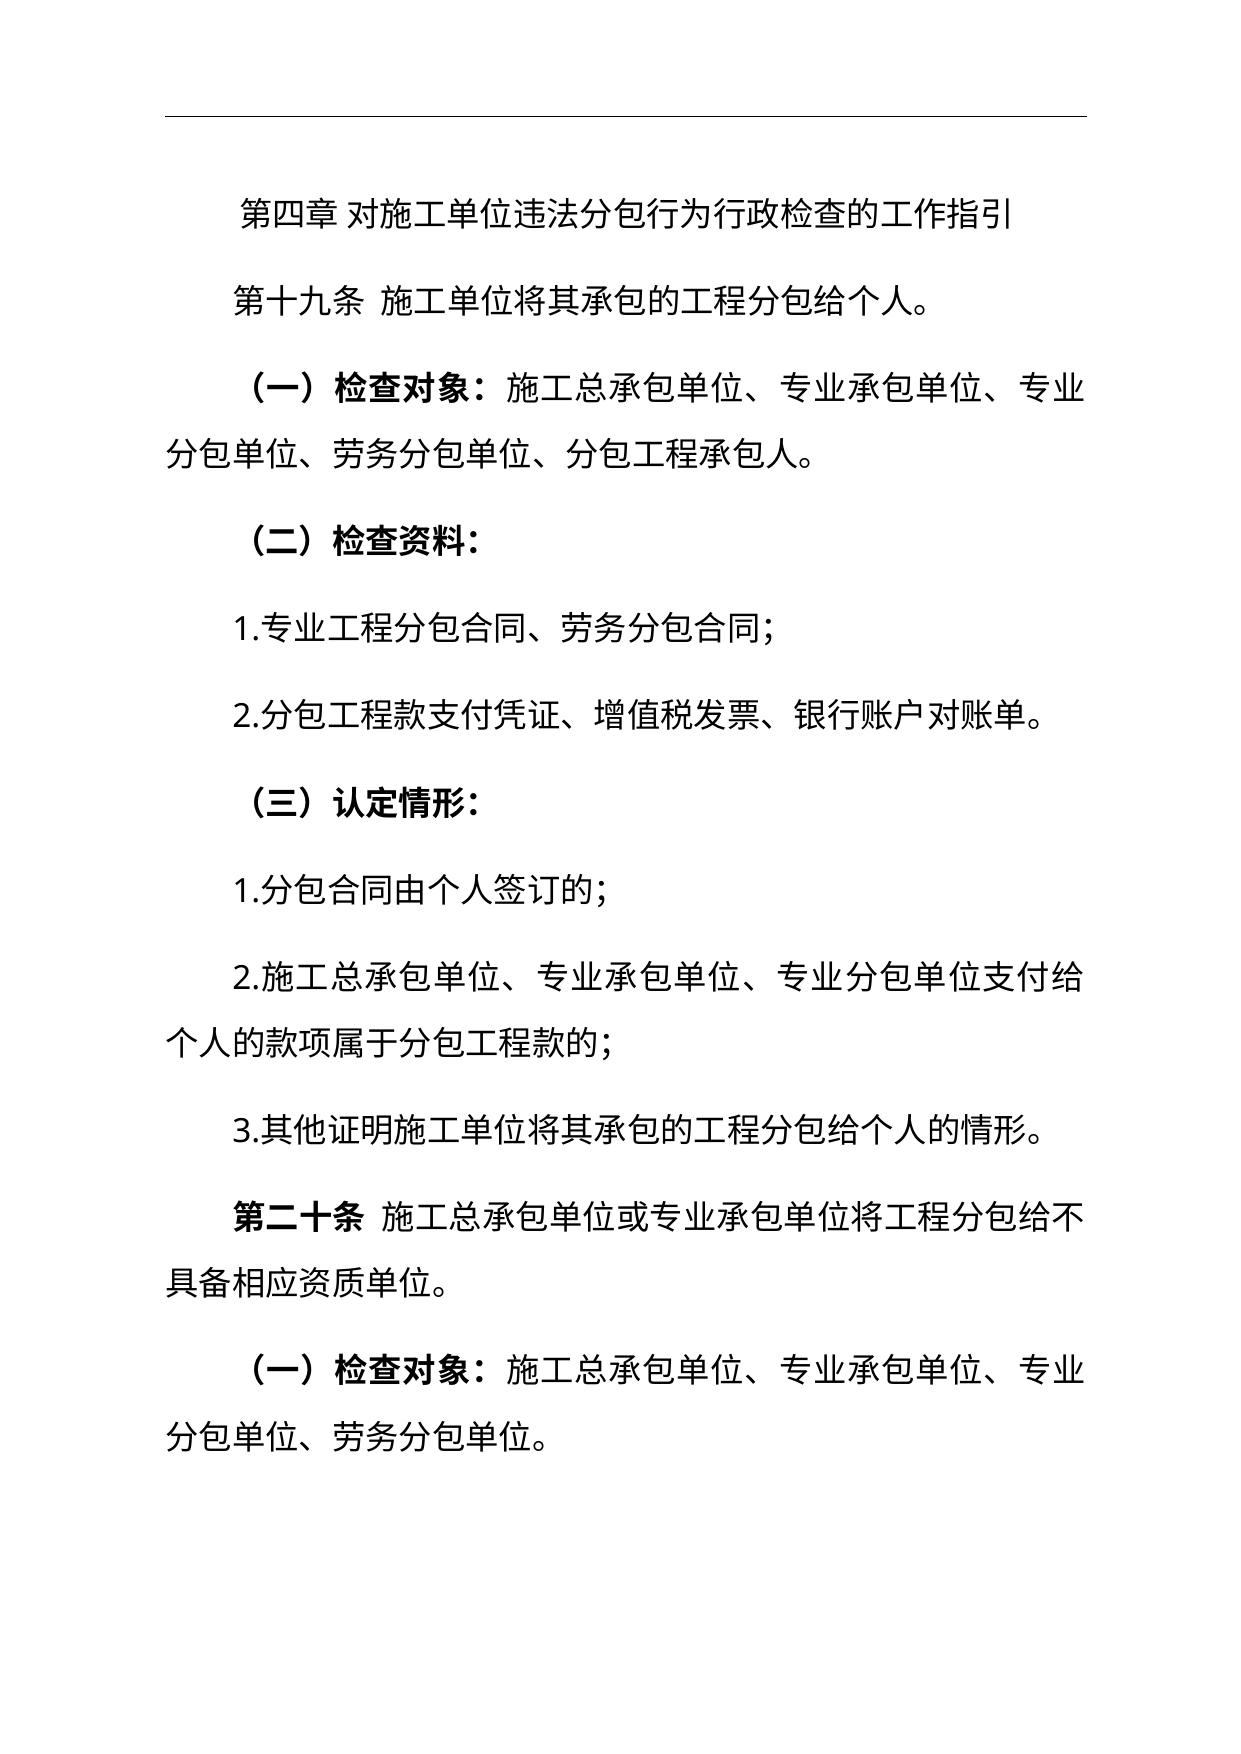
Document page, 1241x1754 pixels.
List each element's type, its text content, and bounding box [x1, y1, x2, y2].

text 第十九条 施工单位将其承包的工程分包给个人。 [165, 266, 1087, 332]
list 第四章 对施工单位违法分包行为行政检查的工作指引 [165, 179, 1087, 245]
text （二）检查资料： [165, 506, 1087, 572]
text 2.施工总承包单位、专业承包单位、专业分包单位支付给个人的款项属于分包工程款的； [165, 942, 1087, 1074]
text （一）检查对象：施工总承包单位、专业承包单位、专业分包单位、劳务分包单位、分包工程承包人。 [165, 353, 1087, 485]
text （三）认定情形： [165, 767, 1087, 834]
text 1.分包合同由个人签订的； [165, 854, 1087, 921]
text （一）检查对象：施工总承包单位、专业承包单位、专业分包单位、劳务分包单位。 [165, 1335, 1087, 1468]
text 第二十条 施工总承包单位或专业承包单位将工程分包给不具备相应资质单位。 [165, 1182, 1087, 1314]
text 2.分包工程款支付凭证、增值税发票、银行账户对账单。 [165, 680, 1087, 747]
text 3.其他证明施工单位将其承包的工程分包给个人的情形。 [165, 1095, 1087, 1161]
text 1.专业工程分包合同、劳务分包合同； [165, 593, 1087, 659]
